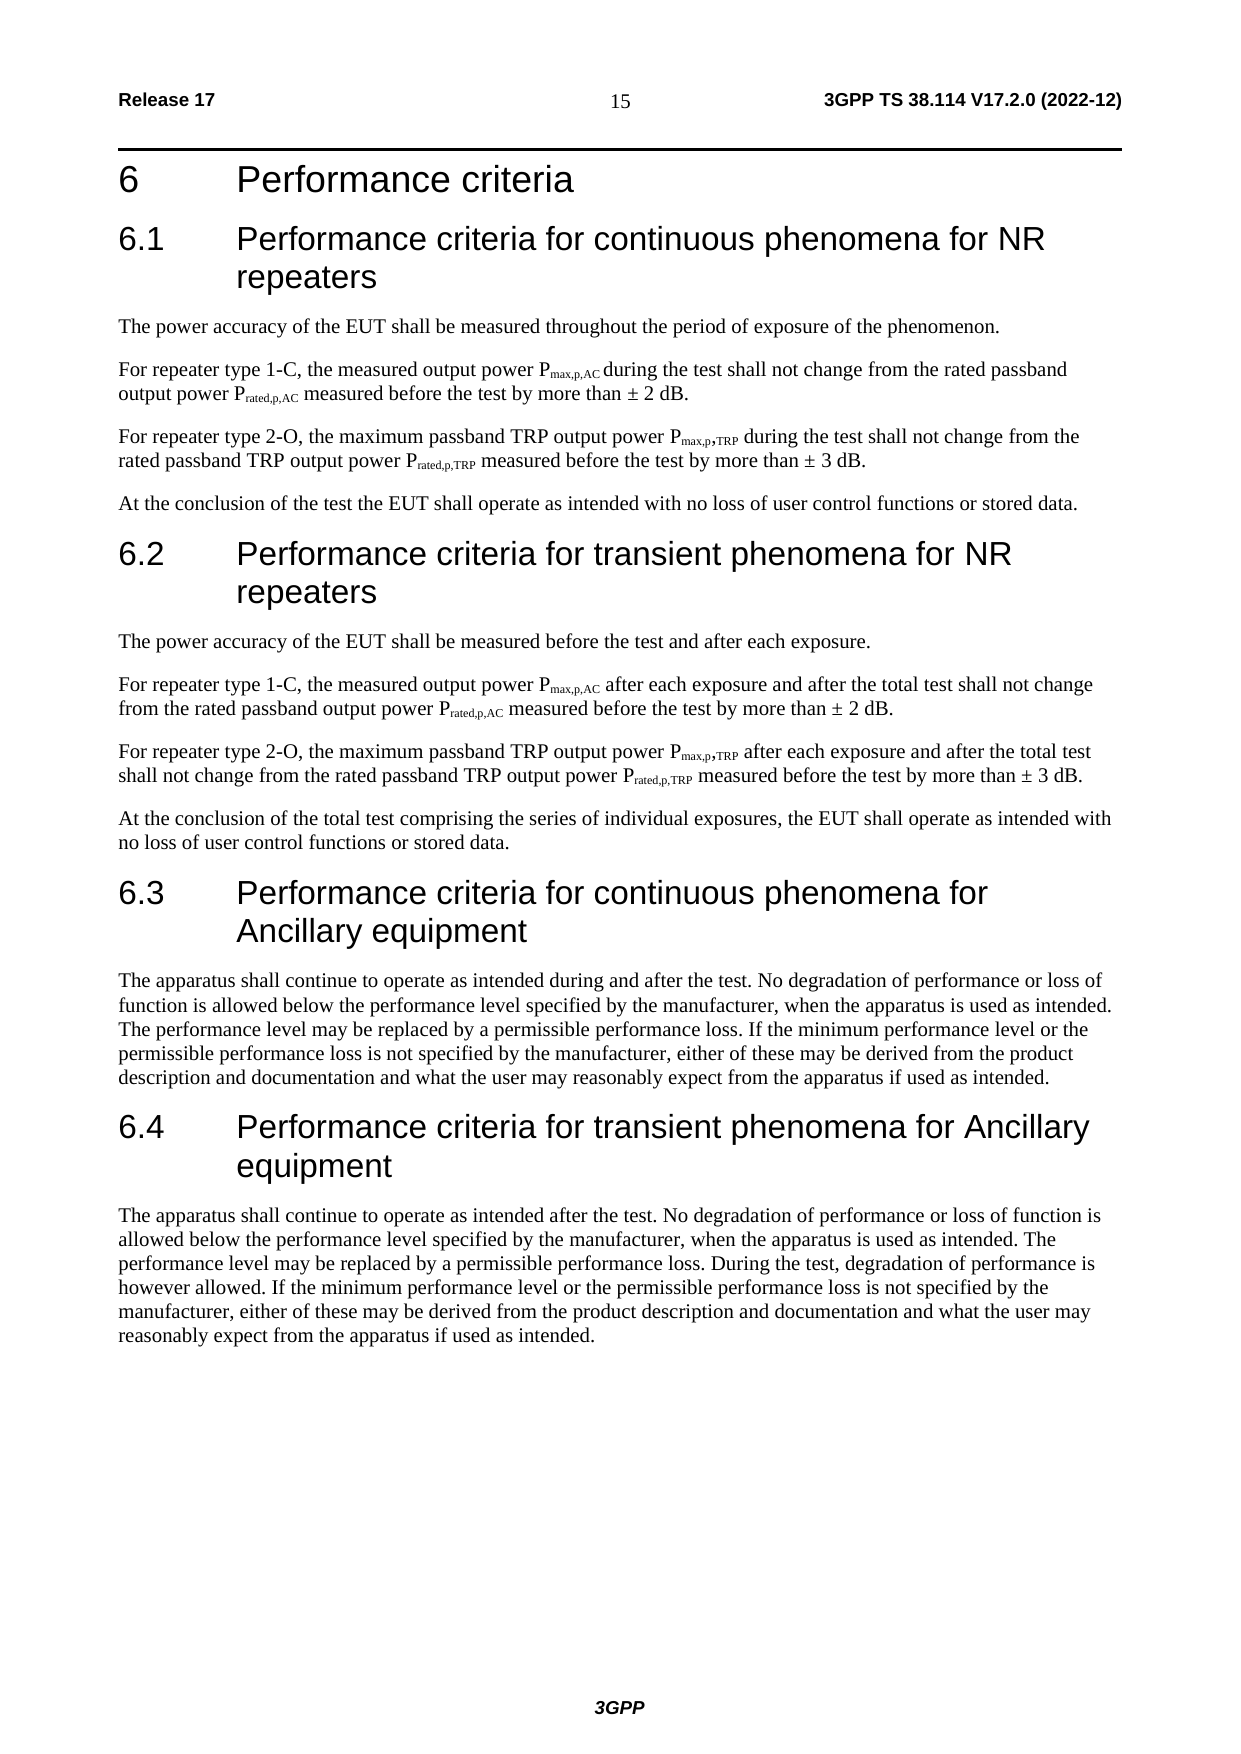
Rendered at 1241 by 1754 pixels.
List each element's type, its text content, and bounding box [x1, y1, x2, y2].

text The power accuracy of the EUT shall be measured before the test and after each exposure. [118, 629, 1122, 653]
text For repeater type 2-O, the maximum passband TRP output power Pmax,p,TRP after each exposure and after the total test shall not change from the rated passband TRP output power Prated,p,TRP measured before the test by more than ± 3 dB. [118, 739, 1122, 787]
text For repeater type 1-C, the measured output power Pmax,p,AC during the test shall not change from the rated passband output power Prated,p,AC measured before the test by more than ± 2 dB. [118, 357, 1122, 405]
subtitle 6.4 Performance criteria for transient phenomena for Ancillary equipment [118, 1107, 1122, 1184]
text The apparatus shall continue to operate as intended during and after the test. No degradation of performance or loss of function is allowed below the performance level specified by the manufacturer, when the apparatus is used as intended. The performance level may be replaced by a permissible performance loss. If the minimum performance level or the permissible performance loss is not specified by the manufacturer, either of these may be derived from the product description and documentation and what the user may reasonably expect from the apparatus if used as intended. [118, 968, 1122, 1089]
text At the conclusion of the total test comprising the series of individual exposures, the EUT shall operate as intended with no loss of user control functions or stored data. [118, 806, 1122, 854]
text The power accuracy of the EUT shall be measured throughout the period of exposure of the phenomenon. [118, 314, 1122, 338]
text For repeater type 2-O, the maximum passband TRP output power Pmax,p,TRP during the test shall not change from the rated passband TRP output power Prated,p,TRP measured before the test by more than ± 3 dB. [118, 424, 1122, 472]
text For repeater type 1-C, the measured output power Pmax,p,AC after each exposure and after the total test shall not change from the rated passband output power Prated,p,AC measured before the test by more than ± 2 dB. [118, 672, 1122, 720]
text The apparatus shall continue to operate as intended after the test. No degradation of performance or loss of function is allowed below the performance level specified by the manufacturer, when the apparatus is used as intended. The performance level may be replaced by a permissible performance loss. During the test, degradation of performance is however allowed. If the minimum performance level or the permissible performance loss is not specified by the manufacturer, either of these may be derived from the product description and documentation and what the user may reasonably expect from the apparatus if used as intended. [118, 1203, 1122, 1347]
subtitle 6 Performance criteria [118, 151, 1122, 200]
subtitle 6.3 Performance criteria for continuous phenomena for Ancillary equipment [118, 873, 1122, 950]
text At the conclusion of the test the EUT shall operate as intended with no loss of user control functions or stored data. [118, 491, 1122, 515]
subtitle 6.1 Performance criteria for continuous phenomena for NR repeaters [118, 219, 1122, 296]
subtitle 6.2 Performance criteria for transient phenomena for NR repeaters [118, 534, 1122, 611]
